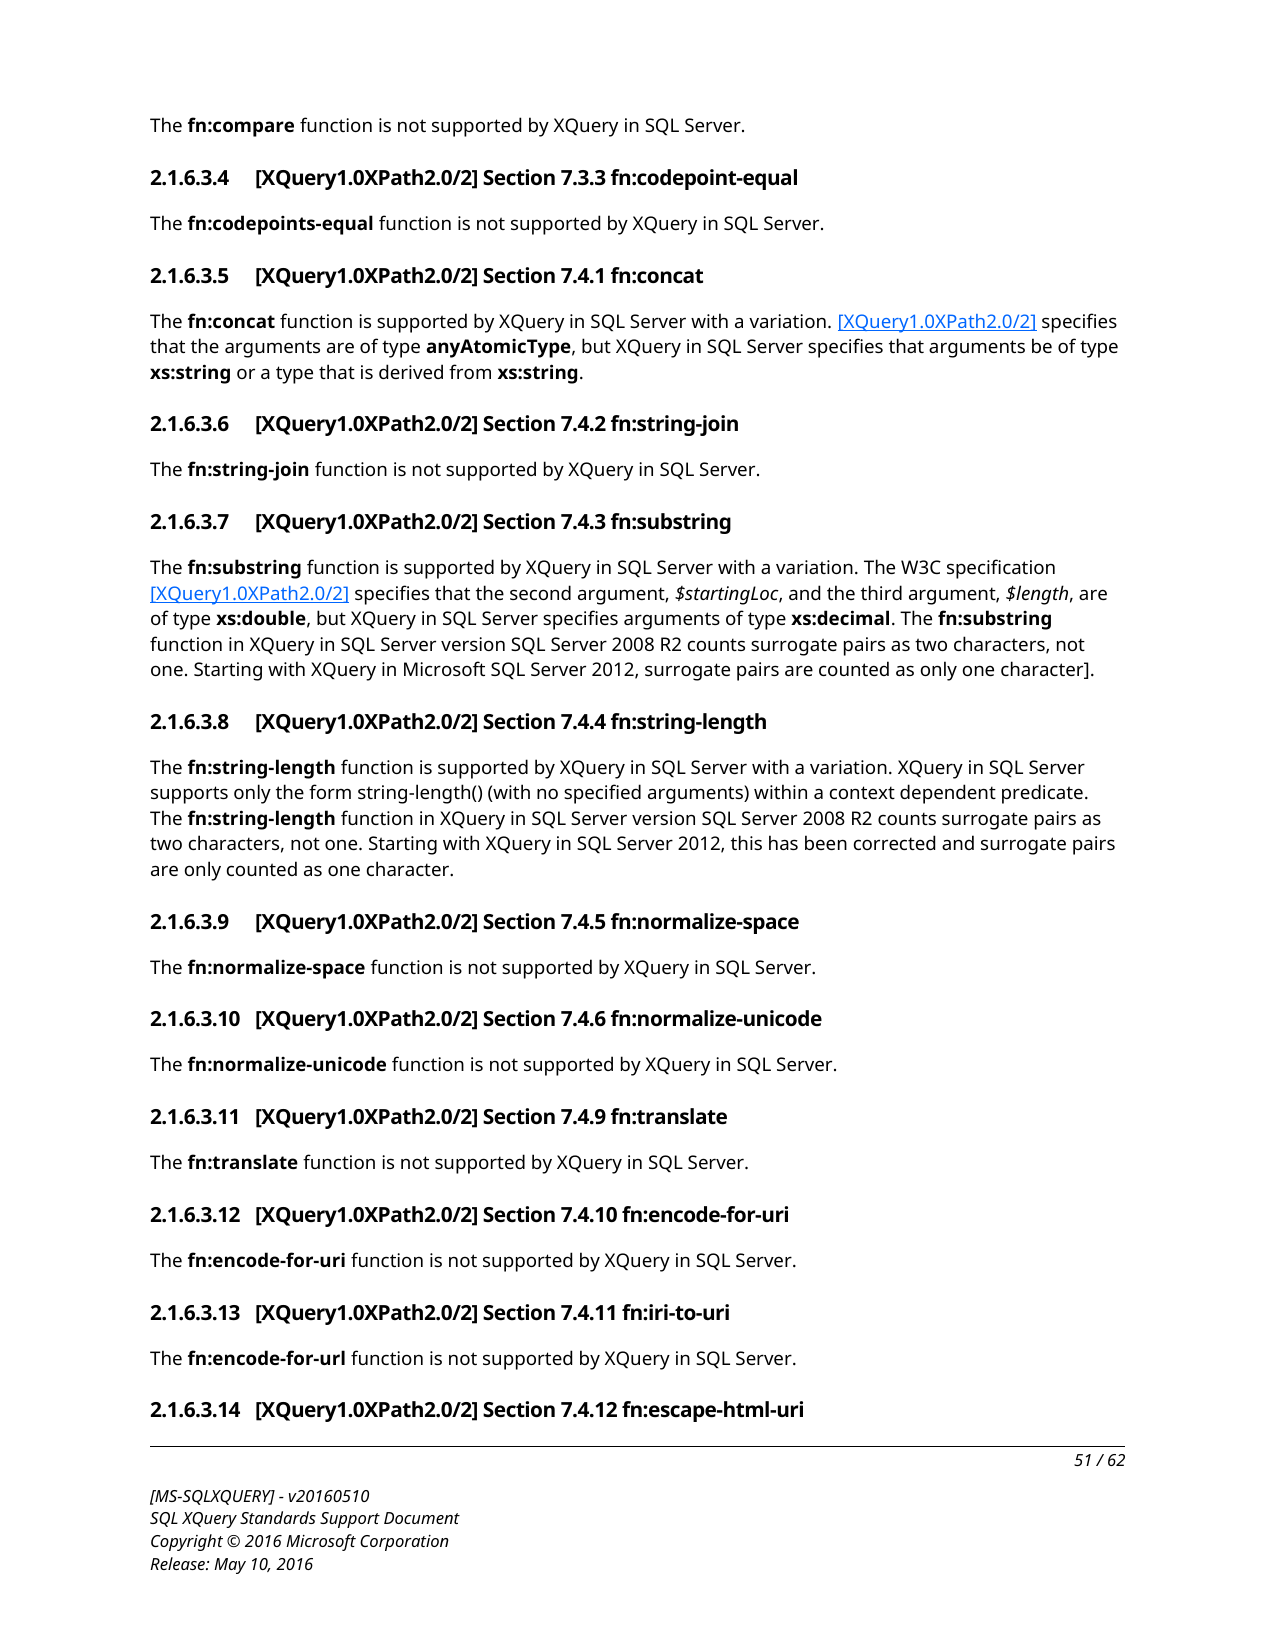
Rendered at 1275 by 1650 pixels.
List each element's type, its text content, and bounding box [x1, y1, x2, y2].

subtitle [XQuery1.0XPath2.0/2] Section 7.4.2 fn:string-join [150, 409, 1125, 438]
text The fn:string-join function is not supported by XQuery in SQL Server. [150, 457, 1125, 482]
text The fn:encode-for-uri function is not supported by XQuery in SQL Server. [150, 1247, 1125, 1273]
subtitle [XQuery1.0XPath2.0/2] Section 7.4.12 fn:escape-html-uri [150, 1395, 1125, 1424]
subtitle [XQuery1.0XPath2.0/2] Section 7.4.6 fn:normalize-unicode [150, 1004, 1125, 1033]
subtitle [XQuery1.0XPath2.0/2] Section 7.4.3 fn:substring [150, 507, 1125, 536]
text The fn:encode-for-url function is not supported by XQuery in SQL Server. [150, 1345, 1125, 1370]
subtitle [XQuery1.0XPath2.0/2] Section 7.4.5 fn:normalize-space [150, 907, 1125, 935]
text The fn:translate function is not supported by XQuery in SQL Server. [150, 1149, 1125, 1175]
subtitle [XQuery1.0XPath2.0/2] Section 7.4.11 fn:iri-to-uri [150, 1298, 1125, 1326]
text The fn:string-length function is supported by XQuery in SQL Server with a variation. XQuery in SQL Server supports only the form string-length() (with no specified arguments) within a context dependent predicate. The fn:string-length function in XQuery in SQL Server version SQL Server 2008 R2 counts surrogate pairs as two characters, not one. Starting with XQuery in SQL Server 2012, this has been corrected and surrogate pairs are only counted as one character. [150, 754, 1125, 882]
text The fn:concat function is supported by XQuery in SQL Server with a variation. [XQuery1.0XPath2.0/2] specifies that the arguments are of type anyAtomicType, but XQuery in SQL Server specifies that arguments be of type xs:string or a type that is derived from xs:string. [150, 308, 1125, 384]
subtitle [XQuery1.0XPath2.0/2] Section 7.4.10 fn:encode-for-uri [150, 1200, 1125, 1228]
subtitle [XQuery1.0XPath2.0/2] Section 7.3.3 fn:codepoint-equal [150, 163, 1125, 191]
subtitle [XQuery1.0XPath2.0/2] Section 7.4.1 fn:concat [150, 261, 1125, 289]
subtitle [XQuery1.0XPath2.0/2] Section 7.4.4 fn:string-length [150, 707, 1125, 735]
text The fn:codepoints-equal function is not supported by XQuery in SQL Server. [150, 210, 1125, 236]
text The fn:compare function is not supported by XQuery in SQL Server. [150, 112, 1125, 138]
text The fn:normalize-unicode function is not supported by XQuery in SQL Server. [150, 1052, 1125, 1077]
text The fn:substring function is supported by XQuery in SQL Server with a variation. The W3C specification [XQuery1.0XPath2.0/2] specifies that the second argument, $startingLoc, and the third argument, $length, are of type xs:double, but XQuery in SQL Server specifies arguments of type xs:decimal. The fn:substring function in XQuery in SQL Server version SQL Server 2008 R2 counts surrogate pairs as two characters, not one. Starting with XQuery in Microsoft SQL Server 2012, surrogate pairs are counted as only one character]. [150, 554, 1125, 682]
text The fn:normalize-space function is not supported by XQuery in SQL Server. [150, 954, 1125, 979]
subtitle [XQuery1.0XPath2.0/2] Section 7.4.9 fn:translate [150, 1102, 1125, 1131]
